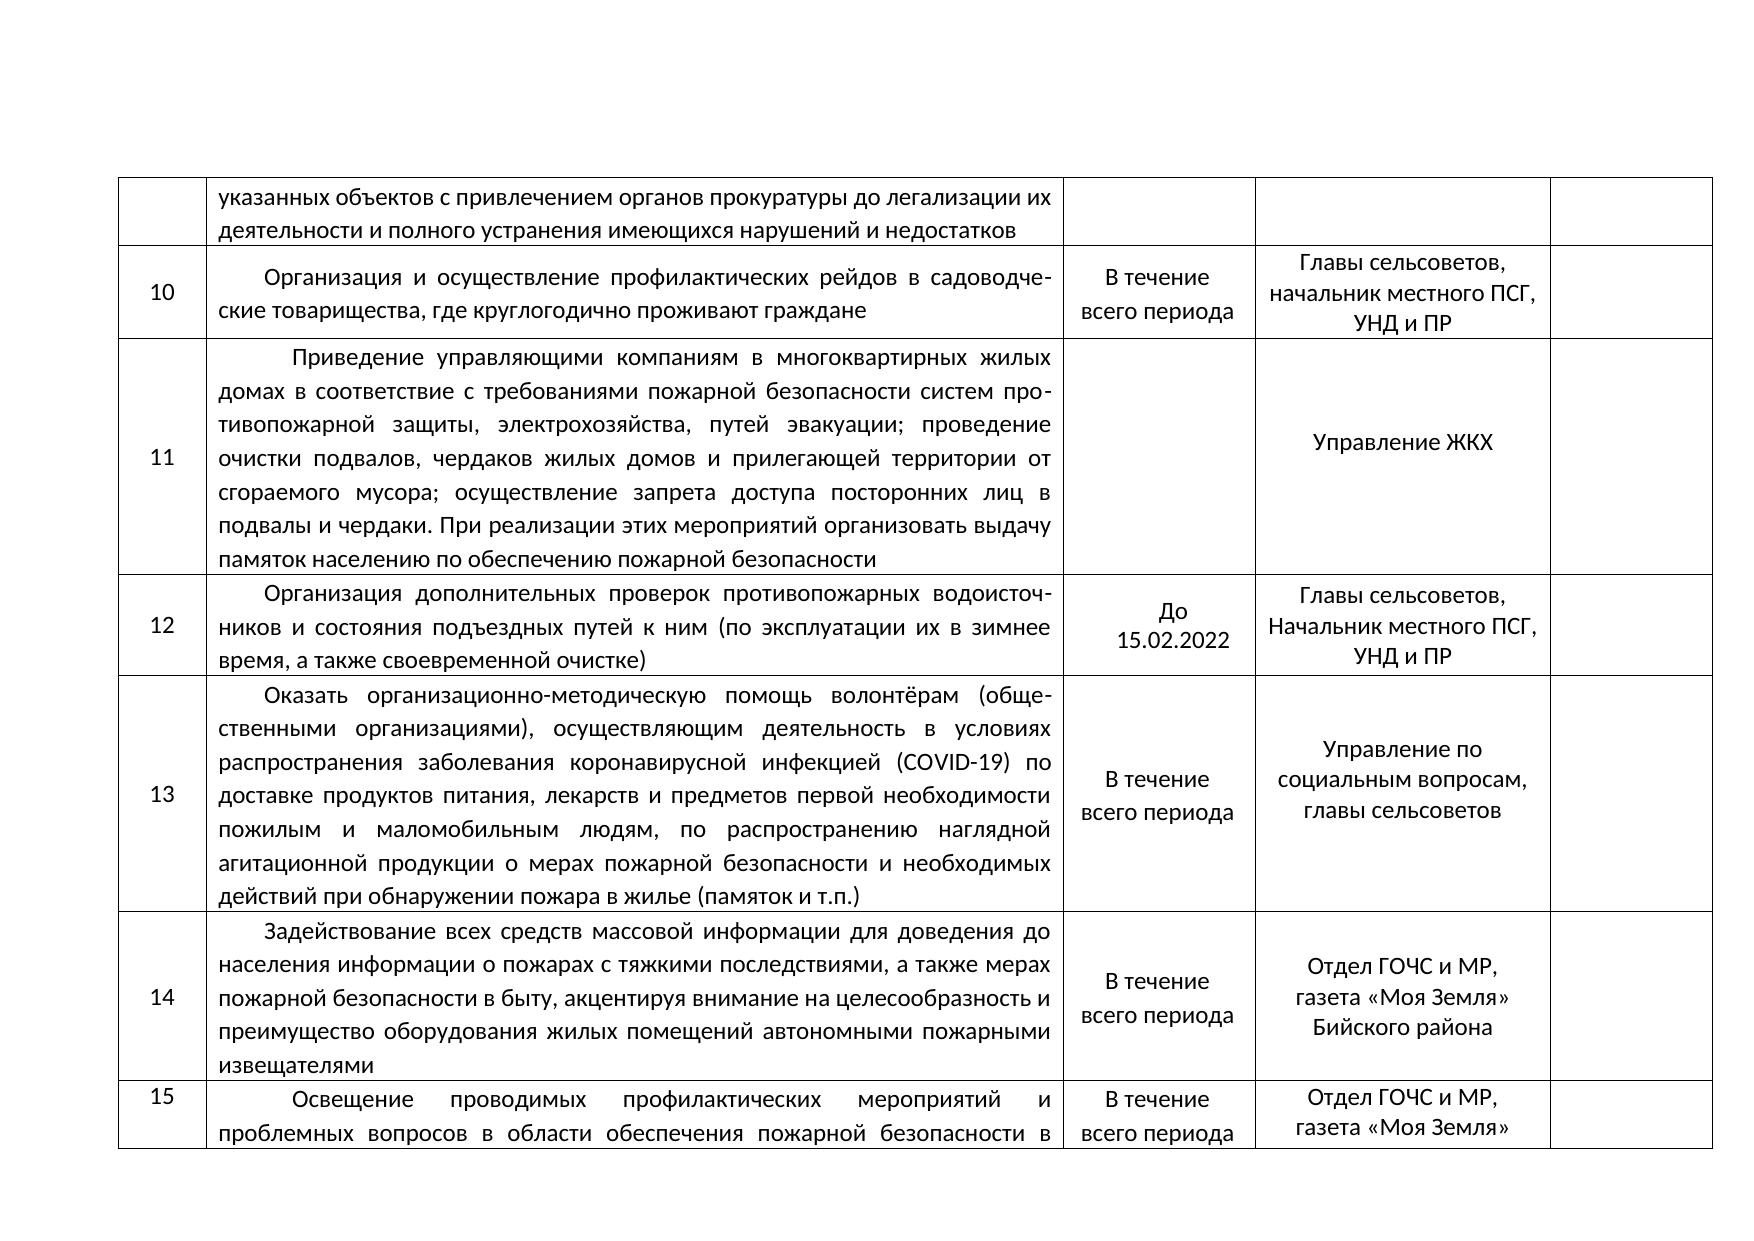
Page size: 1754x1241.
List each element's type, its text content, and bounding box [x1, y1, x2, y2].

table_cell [207, 1081, 1063, 1148]
table_cell 10 [119, 246, 206, 338]
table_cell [1256, 1081, 1550, 1148]
table_cell Главы сельсоветов, Начальник местного ПСГ, УНД и ПР [1256, 575, 1550, 675]
table_cell До 15.02.2022 [1064, 575, 1255, 675]
table_cell [1551, 178, 1712, 245]
table_cell [1551, 1081, 1712, 1148]
table_cell Оказать организационно-методическую помощь волонтёрам (общественными организациями), осуществляющим деятельность в условиях распространения заболевания коронавирусной инфекцией (СОVID-19) по доставке продуктов питания, лекарств и предметов первой необходимости пожилым и маломобильным людям, по распространению наглядной агитационной продукции о мерах пожарной безопасности и необходимых действий при обнаружении пожара в жилье (памяток и т.п.) [207, 676, 1063, 911]
table_cell Отдел ГОЧС и МР, газета «Моя Земля» Бийского района [1256, 912, 1550, 1080]
table_cell Управление ЖКХ [1256, 339, 1550, 574]
table_cell [1551, 339, 1712, 574]
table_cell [1064, 178, 1255, 245]
table_cell 15 [119, 1081, 206, 1148]
table_cell [1551, 246, 1712, 338]
table_cell 13 [119, 676, 206, 911]
table_cell 11 [119, 339, 206, 574]
table_cell 14 [119, 912, 206, 1080]
table_cell [1551, 912, 1712, 1080]
table_cell [1551, 676, 1712, 911]
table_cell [207, 178, 1063, 245]
table_cell Главы сельсоветов, начальник местного ПСГ, УНД и ПР [1256, 246, 1550, 338]
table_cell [1256, 178, 1550, 245]
table_cell Организация дополнительных проверок противопожарных водоисточников и состояния подъездных путей к ним (по эксплуатации их в зимнее время, а также своевременной очистке) [207, 575, 1063, 675]
table_cell Приведение управляющими компаниям в многоквартирных жилых домах в соответствие с требованиями пожарной безопасности систем противопожарной защиты, электрохозяйства, путей эвакуации; проведение очистки подвалов, чердаков жилых домов и прилегающей территории от сгораемого мусора; осуществление запрета доступа посторонних лиц в подвалы и чердаки. При реализации этих мероприятий организовать выдачу памяток населению по обеспечению пожарной безопасности [207, 339, 1063, 574]
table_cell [1064, 1081, 1255, 1148]
table_cell Задействование всех средств массовой информации для доведения до населения информации о пожарах с тяжкими последствиями, а также мерах пожарной безопасности в быту, акцентируя внимание на целесообразность и преимущество оборудования жилых помещений автономными пожарными извещателями [207, 912, 1063, 1080]
table_cell В течение всего периода [1064, 912, 1255, 1080]
table_cell В течение всего периода [1064, 246, 1255, 338]
table_cell 12 [119, 575, 206, 675]
table_cell Организация и осуществление профилактических рейдов в садоводческие товарищества, где круглогодично проживают граждане [207, 246, 1063, 338]
table_cell [1551, 575, 1712, 675]
table_cell 9 [119, 178, 206, 245]
table_cell В течение всего периода [1064, 676, 1255, 911]
table_cell [1064, 339, 1255, 574]
table_cell Управление по социальным вопросам, главы сельсоветов [1256, 676, 1550, 911]
